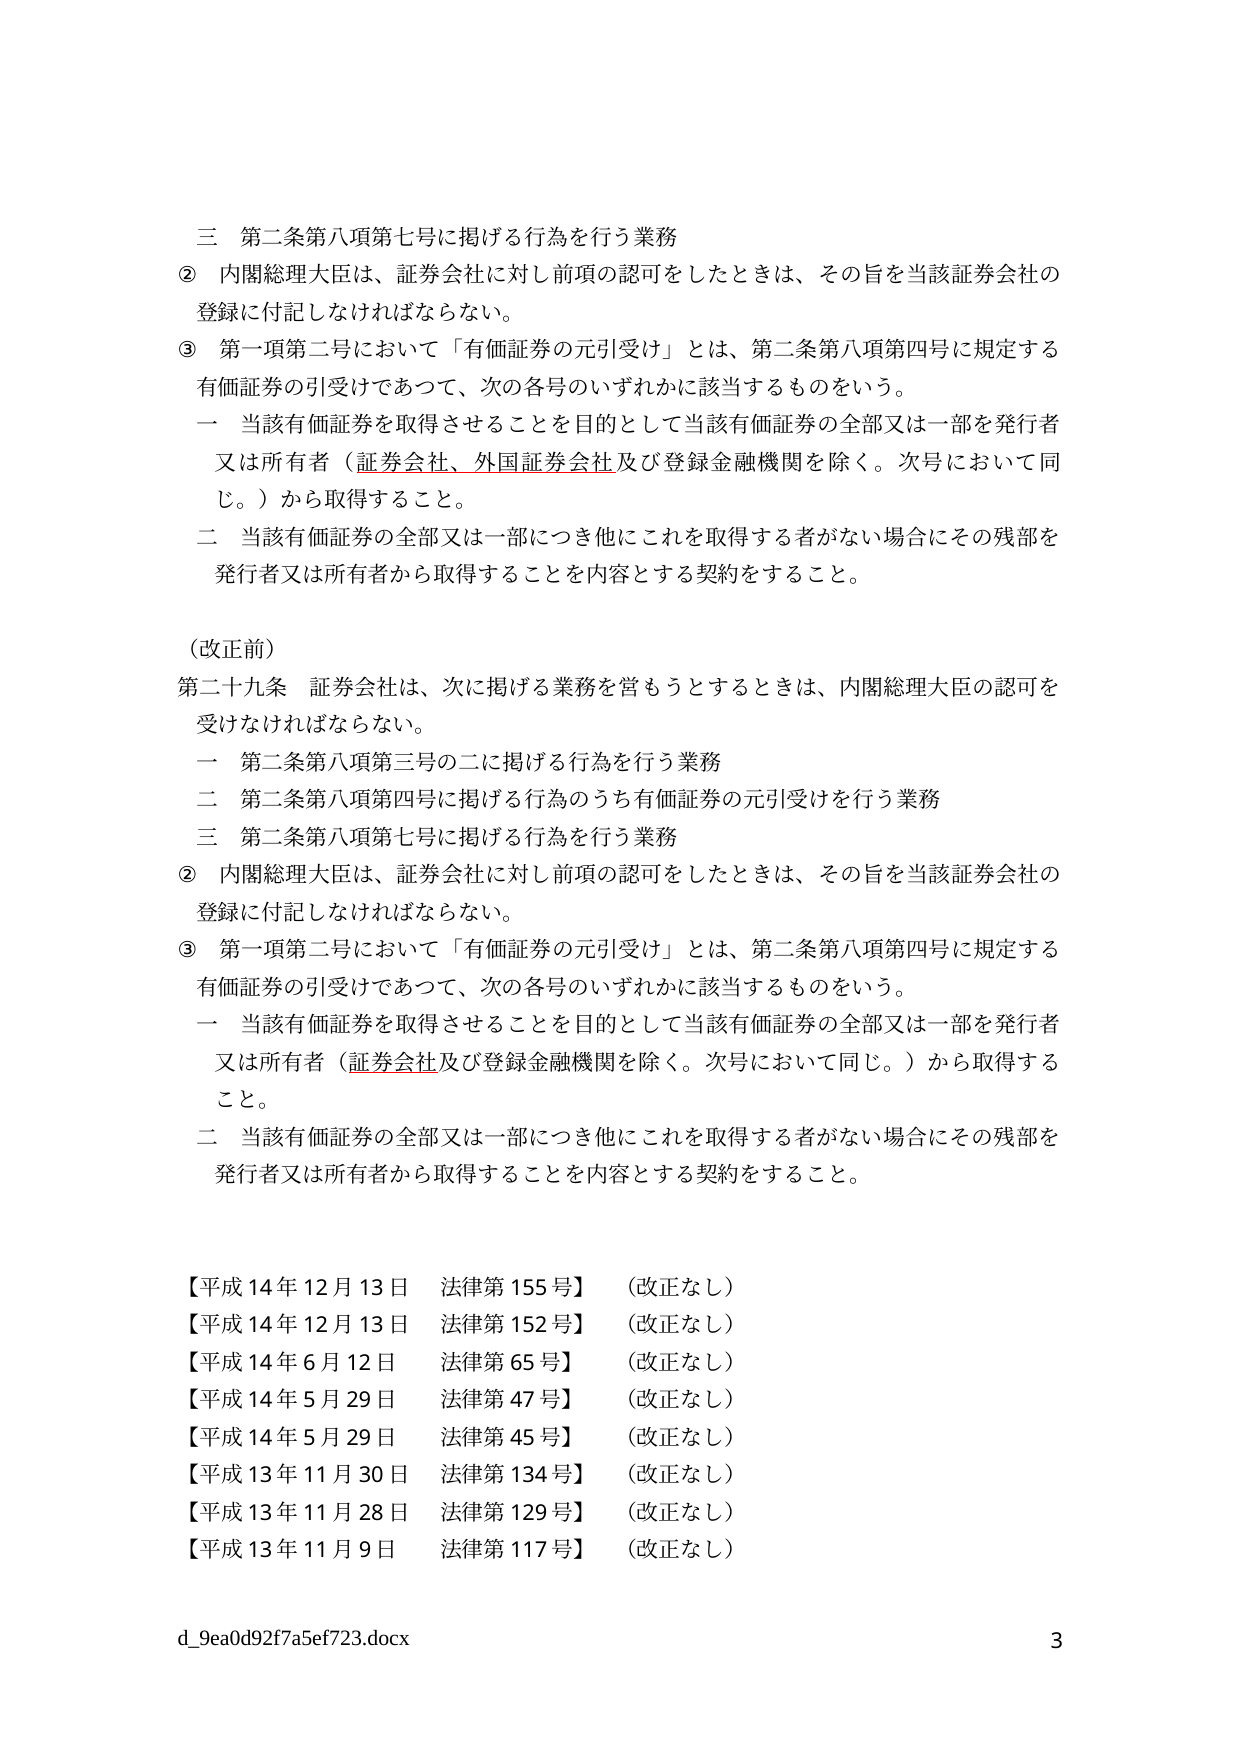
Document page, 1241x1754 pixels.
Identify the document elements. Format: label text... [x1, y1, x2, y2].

text 二 第二条第八項第四号に掲げる行為のうち有価証券の元引受けを行う業務 [196, 779, 1063, 817]
text 【平成14年5月29日 法律第47号】 （改正なし） [177, 1379, 1063, 1417]
text 【平成13年11月28日 法律第129号】 （改正なし） [177, 1492, 1063, 1529]
text 【平成14年6月12日 法律第65号】 （改正なし） [177, 1342, 1063, 1379]
text 一 当該有価証券を取得させることを目的として当該有価証券の全部又は一部を発行者又は所有者（証券会社及び登録金融機関を除く。次号において同じ。）から取得すること。 [196, 1004, 1063, 1117]
text ② 内閣総理大臣は、証券会社に対し前項の認可をしたときは、その旨を当該証券会社の登録に付記しなければならない。 [177, 254, 1063, 329]
text 一 当該有価証券を取得させることを目的として当該有価証券の全部又は一部を発行者又は所有者（証券会社、外国証券会社及び登録金融機関を除く。次号において同じ。）から取得すること。 [196, 404, 1063, 517]
text （改正前） [177, 629, 1063, 667]
text ③ 第一項第二号において「有価証券の元引受け」とは、第二条第八項第四号に規定する有価証券の引受けであつて、次の各号のいずれかに該当するものをいう。 [177, 329, 1063, 404]
text 【平成14年5月29日 法律第45号】 （改正なし） [177, 1417, 1063, 1454]
text 【平成13年11月9日 法律第117号】 （改正なし） [177, 1529, 1063, 1567]
text 【平成14年12月13日 法律第155号】 （改正なし） [177, 1267, 1063, 1304]
text 第二十九条 証券会社は、次に掲げる業務を営もうとするときは、内閣総理大臣の認可を受けなければならない。 [177, 667, 1063, 742]
text 二 当該有価証券の全部又は一部につき他にこれを取得する者がない場合にその残部を発行者又は所有者から取得することを内容とする契約をすること。 [196, 517, 1063, 592]
text ③ 第一項第二号において「有価証券の元引受け」とは、第二条第八項第四号に規定する有価証券の引受けであつて、次の各号のいずれかに該当するものをいう。 [177, 929, 1063, 1004]
text 一 第二条第八項第三号の二に掲げる行為を行う業務 [196, 742, 1063, 779]
text 【平成14年12月13日 法律第152号】 （改正なし） [177, 1304, 1063, 1342]
text 三 第二条第八項第七号に掲げる行為を行う業務 [196, 817, 1063, 854]
text 三 第二条第八項第七号に掲げる行為を行う業務 [196, 217, 1063, 254]
text 【平成13年11月30日 法律第134号】 （改正なし） [177, 1454, 1063, 1492]
text ② 内閣総理大臣は、証券会社に対し前項の認可をしたときは、その旨を当該証券会社の登録に付記しなければならない。 [177, 854, 1063, 929]
text 二 当該有価証券の全部又は一部につき他にこれを取得する者がない場合にその残部を発行者又は所有者から取得することを内容とする契約をすること。 [196, 1117, 1063, 1192]
